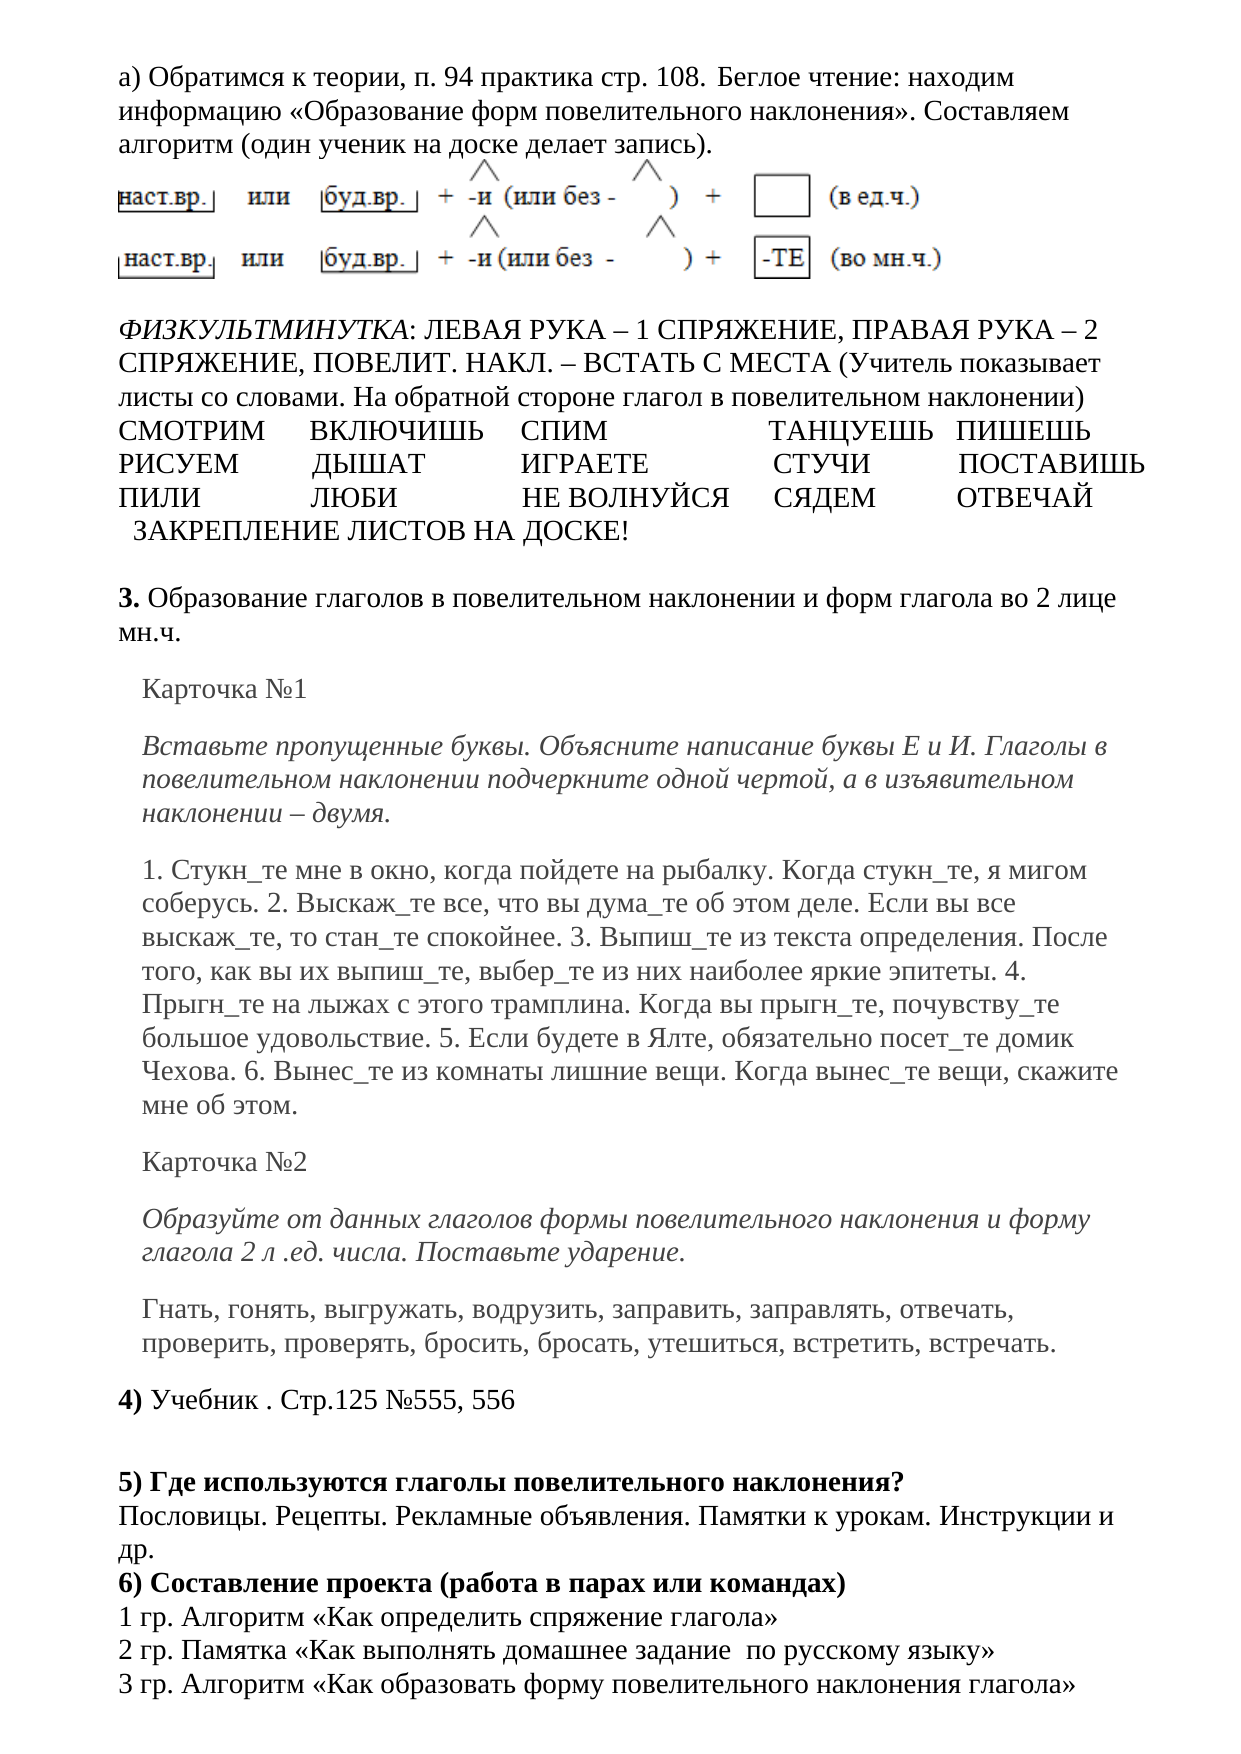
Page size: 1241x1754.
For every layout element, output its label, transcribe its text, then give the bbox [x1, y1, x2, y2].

text ФИЗКУЛЬТМИНУТКА: ЛЕВАЯ РУКА – 1 СПРЯЖЕНИЕ, ПРАВАЯ РУКА – 2 СПРЯЖЕНИЕ, ПОВЕЛИТ. НАКЛ. – ВСТАТЬ С МЕСТА (Учитель показывает листы со словами. На обратной стороне глагол в повелительном наклонении) [118, 312, 1152, 413]
text Вставьте пропущенные буквы. Объясните написание буквы Е и И. Глаголы в повелительном наклонении подчеркните одной чертой, а в изъявительном наклонении – двумя. [142, 728, 1128, 828]
text СМОТРИМ ВКЛЮЧИШЬ СПИМ ТАНЦУЕШЬ ПИШЕШЬ [118, 413, 1152, 446]
text Карточка №1 [142, 671, 1128, 704]
text ЗАКРЕПЛЕНИЕ ЛИСТОВ НА ДОСКЕ! [118, 513, 1152, 547]
text а) Обратимся к теории, п. 94 практика стр. 108. Беглое чтение: находим информацию «Образование форм повелительного наклонения». Составляем алгоритм (один ученик на доске делает запись). [118, 59, 1152, 160]
text 3. Образование глаголов в повелительном наклонении и форм глагола во 2 лице мн.ч. [118, 580, 1152, 647]
text Образуйте от данных глаголов формы повелительного наклонения и форму глагола 2 л .ед. числа. Поставьте ударение. [142, 1201, 1128, 1268]
text ПИЛИ ЛЮБИ НЕ ВОЛНУЙСЯ СЯДЕМ ОТВЕЧАЙ [118, 480, 1152, 513]
text 5) Где используются глаголы повелительного наклонения? [118, 1464, 1152, 1498]
text 3 гр. Алгоритм «Как образовать форму повелительного наклонения глагола» [118, 1666, 1152, 1699]
text 1 гр. Алгоритм «Как определить спряжение глагола» [118, 1599, 1152, 1632]
text 6) Составление проекта (работа в парах или командах) [118, 1565, 1152, 1599]
picture [118, 159, 942, 279]
text Гнать, гонять, выгружать, водрузить, заправить, заправлять, отвечать, проверить, проверять, бросить, бросать, утешиться, встретить, встречать. [142, 1291, 1128, 1358]
text 4) Учебник . Стр.125 №555, 556 [118, 1382, 1152, 1415]
text Карточка №2 [142, 1144, 1128, 1177]
text Пословицы. Рецепты. Рекламные объявления. Памятки к урокам. Инструкции и др. [118, 1498, 1152, 1565]
text 1. Стукн_те мне в окно, когда пойдете на рыбалку. Когда стукн_те, я мигом соберусь. 2. Выскаж_те все, что вы дума_те об этом деле. Если вы все выскаж_те, то стан_те спокойнее. 3. Выпиш_те из текста определения. После того, как вы их выпиш_те, выбер_те из них наиболее яркие эпитеты. 4. Прыгн_те на лыжах с этого трамплина. Когда вы прыгн_те, почувству_те большое удовольствие. 5. Если будете в Ялте, обязательно посет_те домик Чехова. 6. Вынес_те из комнаты лишние вещи. Когда вынес_те вещи, скажите мне об этом. [142, 852, 1128, 1120]
text 2 гр. Памятка «Как выполнять домашнее задание по русскому языку» [118, 1632, 1152, 1666]
text РИСУЕМ ДЫШАТ ИГРАЕТЕ СТУЧИ ПОСТАВИШЬ [118, 446, 1152, 480]
